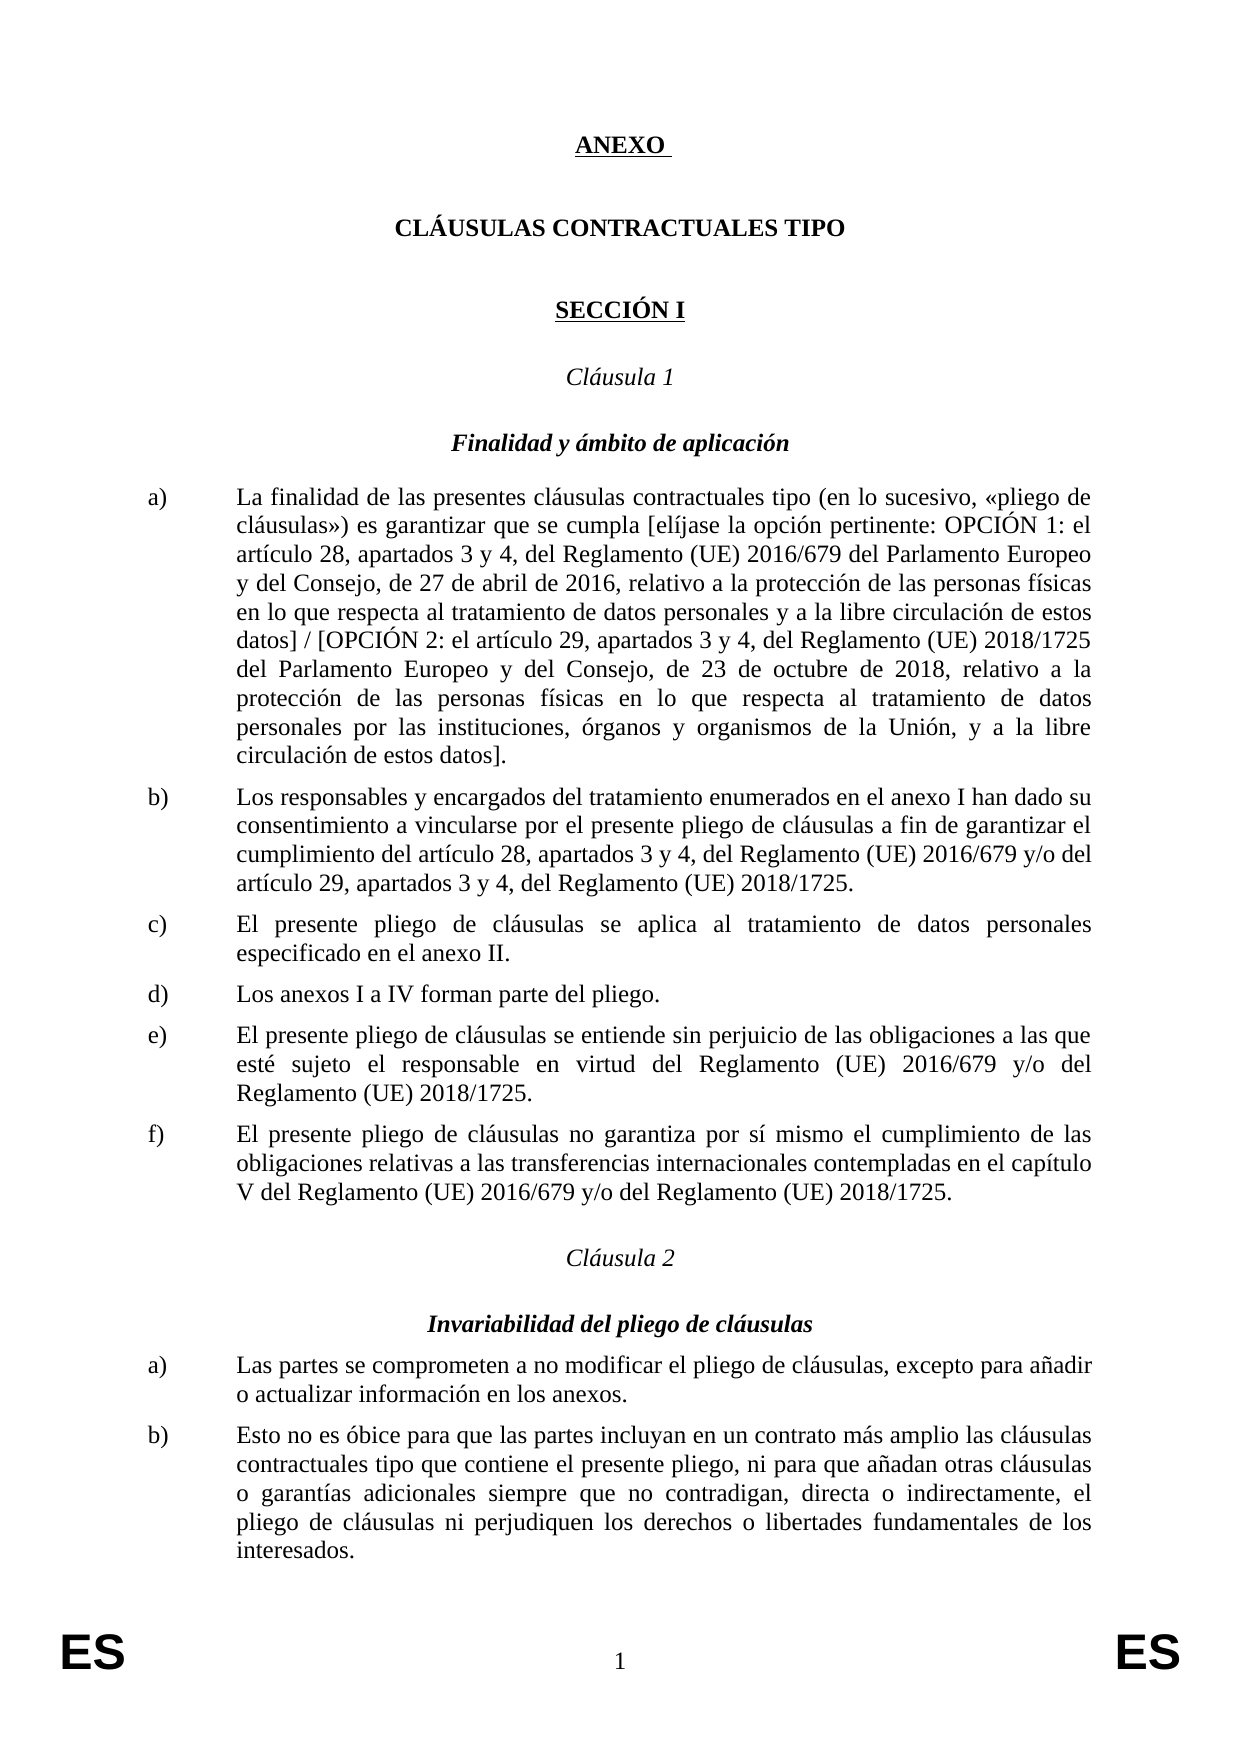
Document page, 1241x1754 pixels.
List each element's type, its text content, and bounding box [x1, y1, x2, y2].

text c) El presente pliego de cláusulas se aplica al tratamiento de datos personales especificado en el anexo II. [148, 909, 1093, 967]
text SECCIÓN I [148, 296, 1093, 324]
text Finalidad y ámbito de aplicación [148, 428, 1093, 457]
text b) Esto no es óbice para que las partes incluyan en un contrato más amplio las cláusulas contractuales tipo que contiene el presente pliego, ni para que añadan otras cláusulas o garantías adicionales siempre que no contradigan, directa o indirectamente, el pliego de cláusulas ni perjudiquen los derechos o libertades fundamentales de los interesados. [148, 1421, 1093, 1564]
text ANEXO [148, 131, 1093, 159]
text d) Los anexos I a IV forman parte del pliego. [148, 979, 1093, 1008]
text a) La finalidad de las presentes cláusulas contractuales tipo (en lo sucesivo, «pliego de cláusulas») es garantizar que se cumpla [elíjase la opción pertinente: OPCIÓN 1: el artículo 28, apartados 3 y 4, del Reglamento (UE) 2016/679 del Parlamento Europeo y del Consejo, de 27 de abril de 2016, relativo a la protección de las personas físicas en lo que respecta al tratamiento de datos personales y a la libre circulación de estos datos] / [OPCIÓN 2: el artículo 29, apartados 3 y 4, del Reglamento (UE) 2018/1725 del Parlamento Europeo y del Consejo, de 23 de octubre de 2018, relativo a la protección de las personas físicas en lo que respecta al tratamiento de datos personales por las instituciones, órganos y organismos de la Unión, y a la libre circulación de estos datos]. [148, 482, 1093, 769]
text e) El presente pliego de cláusulas se entiende sin perjuicio de las obligaciones a las que esté sujeto el responsable en virtud del Reglamento (UE) 2016/679 y/o del Reglamento (UE) 2018/1725. [148, 1021, 1093, 1107]
text CLÁUSULAS CONTRACTUALES TIPO [148, 213, 1093, 242]
text f) El presente pliego de cláusulas no garantiza por sí mismo el cumplimiento de las obligaciones relativas a las transferencias internacionales contempladas en el capítulo V del Reglamento (UE) 2016/679 y/o del Reglamento (UE) 2018/1725. [148, 1119, 1093, 1206]
text Invariabilidad del pliego de cláusulas [148, 1309, 1093, 1338]
text Cláusula 1 [148, 362, 1093, 391]
text a) Las partes se comprometen a no modificar el pliego de cláusulas, excepto para añadir o actualizar información en los anexos. [148, 1351, 1093, 1408]
text b) Los responsables y encargados del tratamiento enumerados en el anexo I han dado su consentimiento a vincularse por el presente pliego de cláusulas a fin de garantizar el cumplimiento del artículo 28, apartados 3 y 4, del Reglamento (UE) 2016/679 y/o del artículo 29, apartados 3 y 4, del Reglamento (UE) 2018/1725. [148, 782, 1093, 897]
text Cláusula 2 [148, 1243, 1093, 1272]
